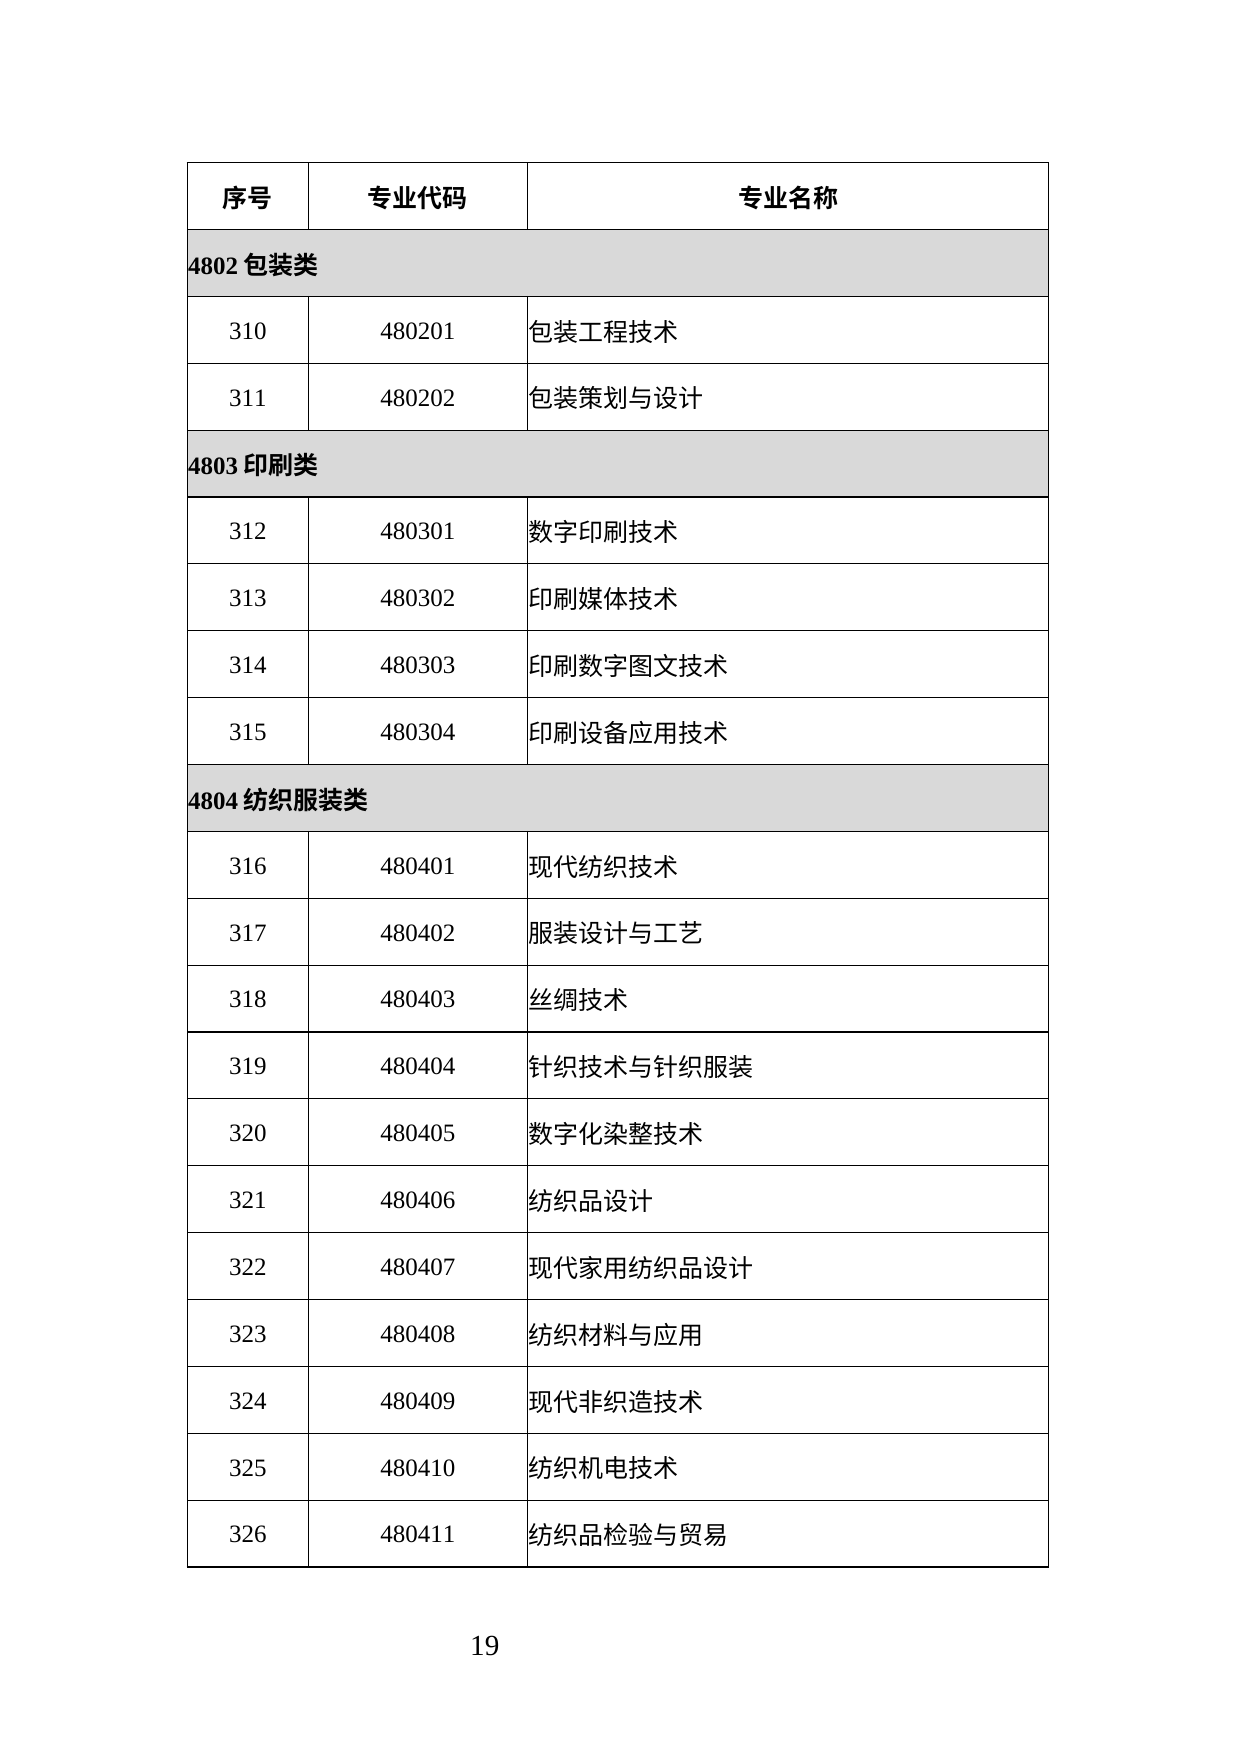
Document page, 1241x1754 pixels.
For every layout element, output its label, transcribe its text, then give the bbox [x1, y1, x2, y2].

table_cell 317 [188, 899, 308, 964]
table_cell 480304 [309, 698, 527, 764]
table_cell 480201 [309, 297, 527, 363]
table_cell 服装设计与工艺 [528, 899, 1048, 964]
table_cell 480202 [309, 364, 527, 429]
table_cell 丝绸技术 [528, 966, 1048, 1031]
table_cell 包装工程技术 [528, 297, 1048, 363]
table_cell 印刷媒体技术 [528, 564, 1048, 630]
table_cell 480301 [309, 498, 527, 563]
table_cell 现代纺织技术 [528, 832, 1048, 898]
table_cell 480409 [309, 1367, 527, 1433]
table_header 专业代码 [309, 163, 527, 229]
table_cell 319 [188, 1033, 308, 1098]
table_cell 310 [188, 297, 308, 363]
table_cell 纺织材料与应用 [528, 1300, 1048, 1366]
table_cell 4803印刷类 [188, 431, 1048, 496]
table_cell 480403 [309, 966, 527, 1031]
table_cell 320 [188, 1099, 308, 1165]
table_cell 纺织机电技术 [528, 1434, 1048, 1499]
table_cell 包装策划与设计 [528, 364, 1048, 429]
table_cell 纺织品检验与贸易 [528, 1501, 1048, 1566]
table_cell 311 [188, 364, 308, 429]
table_cell 纺织品设计 [528, 1166, 1048, 1232]
table_cell 325 [188, 1434, 308, 1499]
table_cell 322 [188, 1233, 308, 1299]
table_cell 480402 [309, 899, 527, 964]
table_cell 315 [188, 698, 308, 764]
table_cell 480303 [309, 631, 527, 697]
table_cell 314 [188, 631, 308, 697]
table_cell 印刷数字图文技术 [528, 631, 1048, 697]
table_cell 316 [188, 832, 308, 898]
table_cell 313 [188, 564, 308, 630]
table_cell 318 [188, 966, 308, 1031]
table_cell 4804纺织服装类 [188, 765, 1048, 831]
table_cell 480401 [309, 832, 527, 898]
table_cell 312 [188, 498, 308, 563]
table_cell 印刷设备应用技术 [528, 698, 1048, 764]
table_cell 323 [188, 1300, 308, 1366]
table_cell 480302 [309, 564, 527, 630]
table_cell 480405 [309, 1099, 527, 1165]
table_cell 现代家用纺织品设计 [528, 1233, 1048, 1299]
table_cell 480404 [309, 1033, 527, 1098]
table_cell 480406 [309, 1166, 527, 1232]
table_header 专业名称 [528, 163, 1048, 229]
table_cell 326 [188, 1501, 308, 1566]
table_header 序号 [188, 163, 308, 229]
table_cell 4802包装类 [188, 230, 1048, 296]
table_cell 480407 [309, 1233, 527, 1299]
table_cell 321 [188, 1166, 308, 1232]
table_cell 480411 [309, 1501, 527, 1566]
table_cell 数字印刷技术 [528, 498, 1048, 563]
table_cell 针织技术与针织服装 [528, 1033, 1048, 1098]
table_cell 480408 [309, 1300, 527, 1366]
table_cell 480410 [309, 1434, 527, 1499]
table_cell 数字化染整技术 [528, 1099, 1048, 1165]
table_cell 现代非织造技术 [528, 1367, 1048, 1433]
table_cell 324 [188, 1367, 308, 1433]
